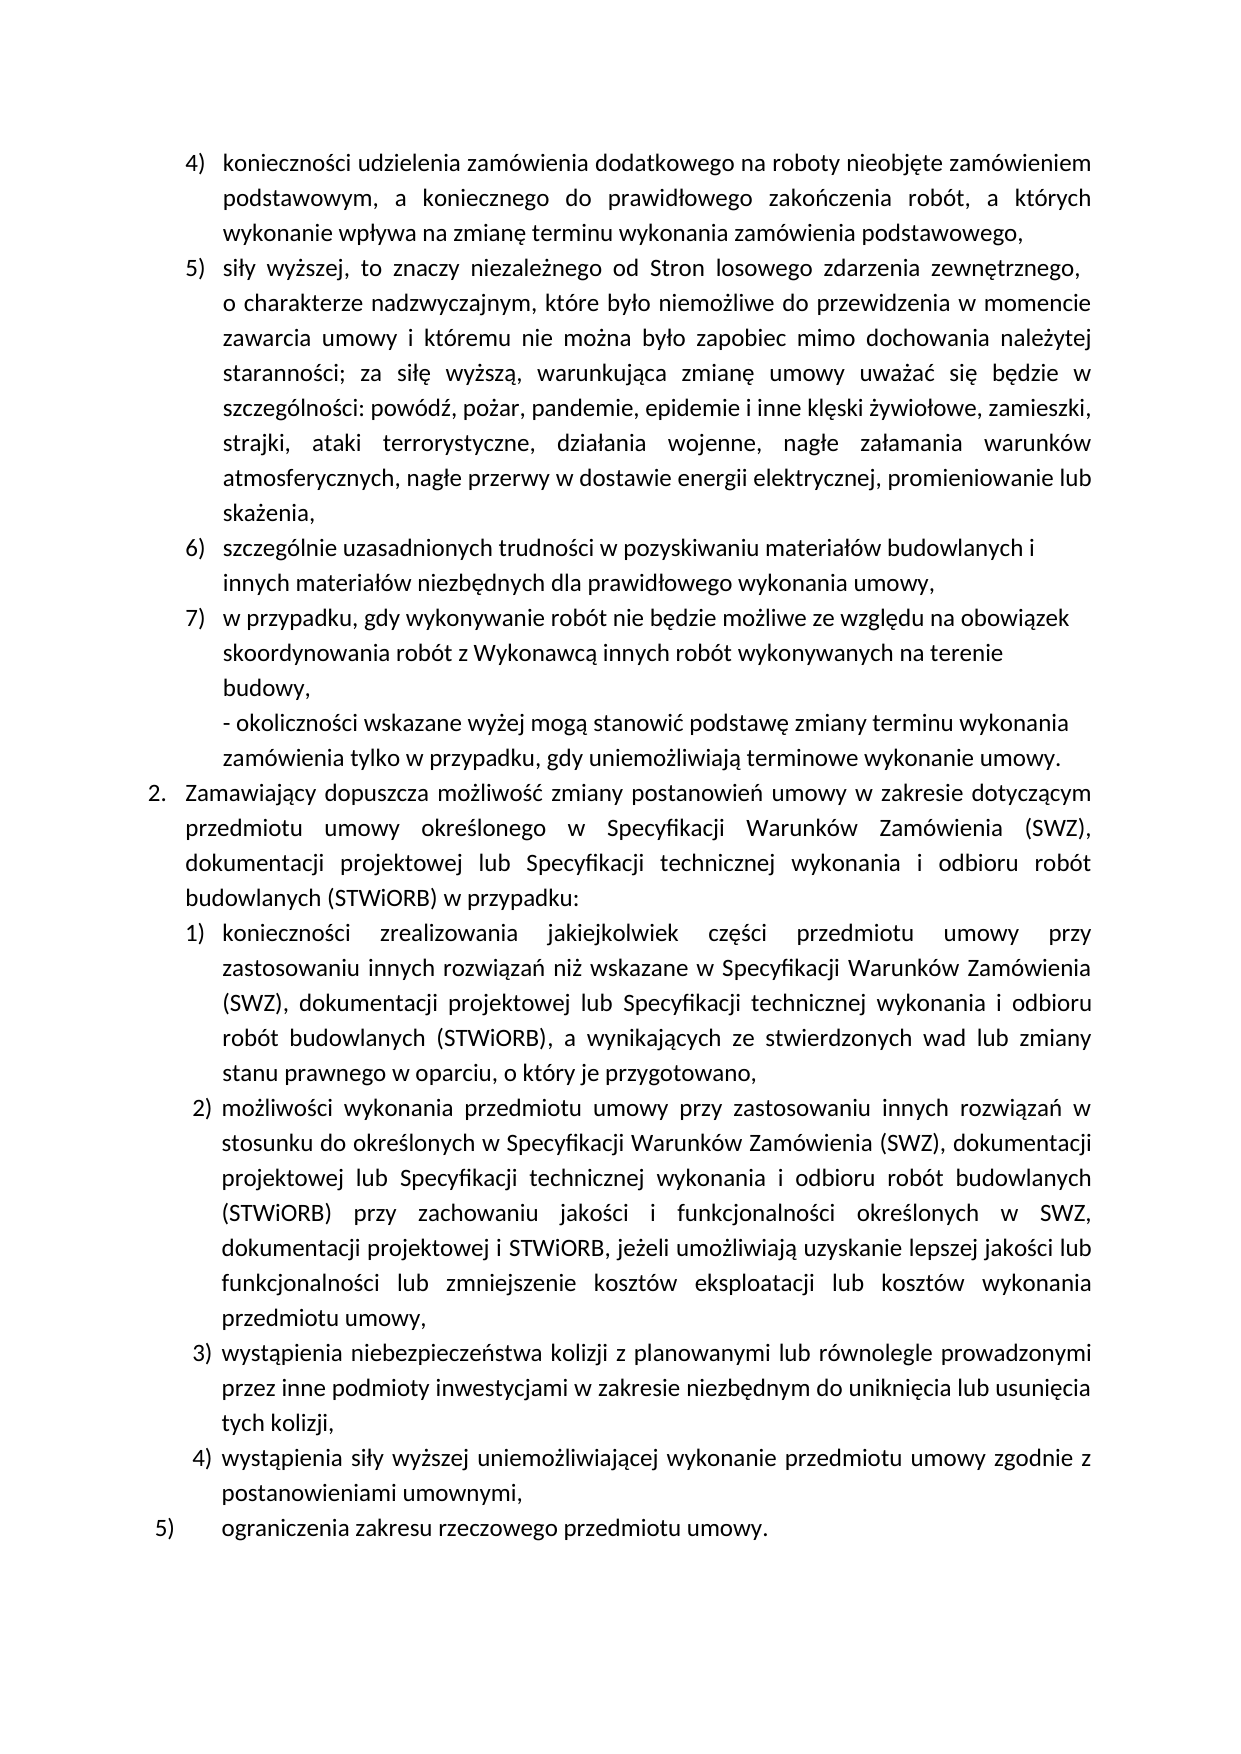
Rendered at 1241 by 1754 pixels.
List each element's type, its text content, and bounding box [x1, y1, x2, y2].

list konieczności udzielenia zamówienia dodatkowego na roboty nieobjęte zamówieniem podstawowym, a koniecznego do prawidłowego zakończenia robót, a których wykonanie wpływa na zmianę terminu wykonania zamówienia podstawowego, [185, 148, 1093, 248]
list w przypadku, gdy wykonywanie robót nie będzie możliwe ze względu na obowiązek skoordynowania robót z Wykonawcą innych robót wykonywanych na terenie budowy, [185, 603, 1093, 703]
list ograniczenia zakresu rzeczowego przedmiotu umowy. [148, 1513, 1093, 1543]
list Zamawiający dopuszcza możliwość zmiany postanowień umowy w zakresie dotyczącym przedmiotu umowy określonego w Specyfikacji Warunków Zamówienia (SWZ), dokumentacji projektowej lub Specyfikacji technicznej wykonania i odbioru robót budowlanych (STWiORB) w przypadku: [148, 778, 1093, 913]
list konieczności zrealizowania jakiejkolwiek części przedmiotu umowy przy zastosowaniu innych rozwiązań niż wskazane w Specyfikacji Warunków Zamówienia (SWZ), dokumentacji projektowej lub Specyfikacji technicznej wykonania i odbioru robót budowlanych (STWiORB), a wynikających ze stwierdzonych wad lub zmiany stanu prawnego w oparciu, o który je przygotowano, [185, 918, 1093, 1088]
text - okoliczności wskazane wyżej mogą stanowić podstawę zmiany terminu wykonania zamówienia tylko w przypadku, gdy uniemożliwiają terminowe wykonanie umowy. [223, 708, 1093, 773]
list szczególnie uzasadnionych trudności w pozyskiwaniu materiałów budowlanych i innych materiałów niezbędnych dla prawidłowego wykonania umowy, [185, 533, 1093, 598]
list wystąpienia niebezpieczeństwa kolizji z planowanymi lub równolegle prowadzonymi przez inne podmioty inwestycjami w zakresie niezbędnym do uniknięcia lub usunięcia tych kolizji, [192, 1338, 1093, 1438]
list siły wyższej, to znaczy niezależnego od Stron losowego zdarzenia zewnętrznego, o charakterze nadzwyczajnym, które było niemożliwe do przewidzenia w momencie zawarcia umowy i któremu nie można było zapobiec mimo dochowania należytej staranności; za siłę wyższą, warunkująca zmianę umowy uważać się będzie w szczególności: powódź, pożar, pandemie, epidemie i inne klęski żywiołowe, zamieszki, strajki, ataki terrorystyczne, działania wojenne, nagłe załamania warunków atmosferycznych, nagłe przerwy w dostawie energii elektrycznej, promieniowanie lub skażenia, [185, 253, 1093, 528]
list możliwości wykonania przedmiotu umowy przy zastosowaniu innych rozwiązań w stosunku do określonych w Specyfikacji Warunków Zamówienia (SWZ), dokumentacji projektowej lub Specyfikacji technicznej wykonania i odbioru robót budowlanych (STWiORB) przy zachowaniu jakości i funkcjonalności określonych w SWZ, dokumentacji projektowej i STWiORB, jeżeli umożliwiają uzyskanie lepszej jakości lub funkcjonalności lub zmniejszenie kosztów eksploatacji lub kosztów wykonania przedmiotu umowy, [192, 1093, 1093, 1333]
list wystąpienia siły wyższej uniemożliwiającej wykonanie przedmiotu umowy zgodnie z postanowieniami umownymi, [192, 1443, 1093, 1508]
